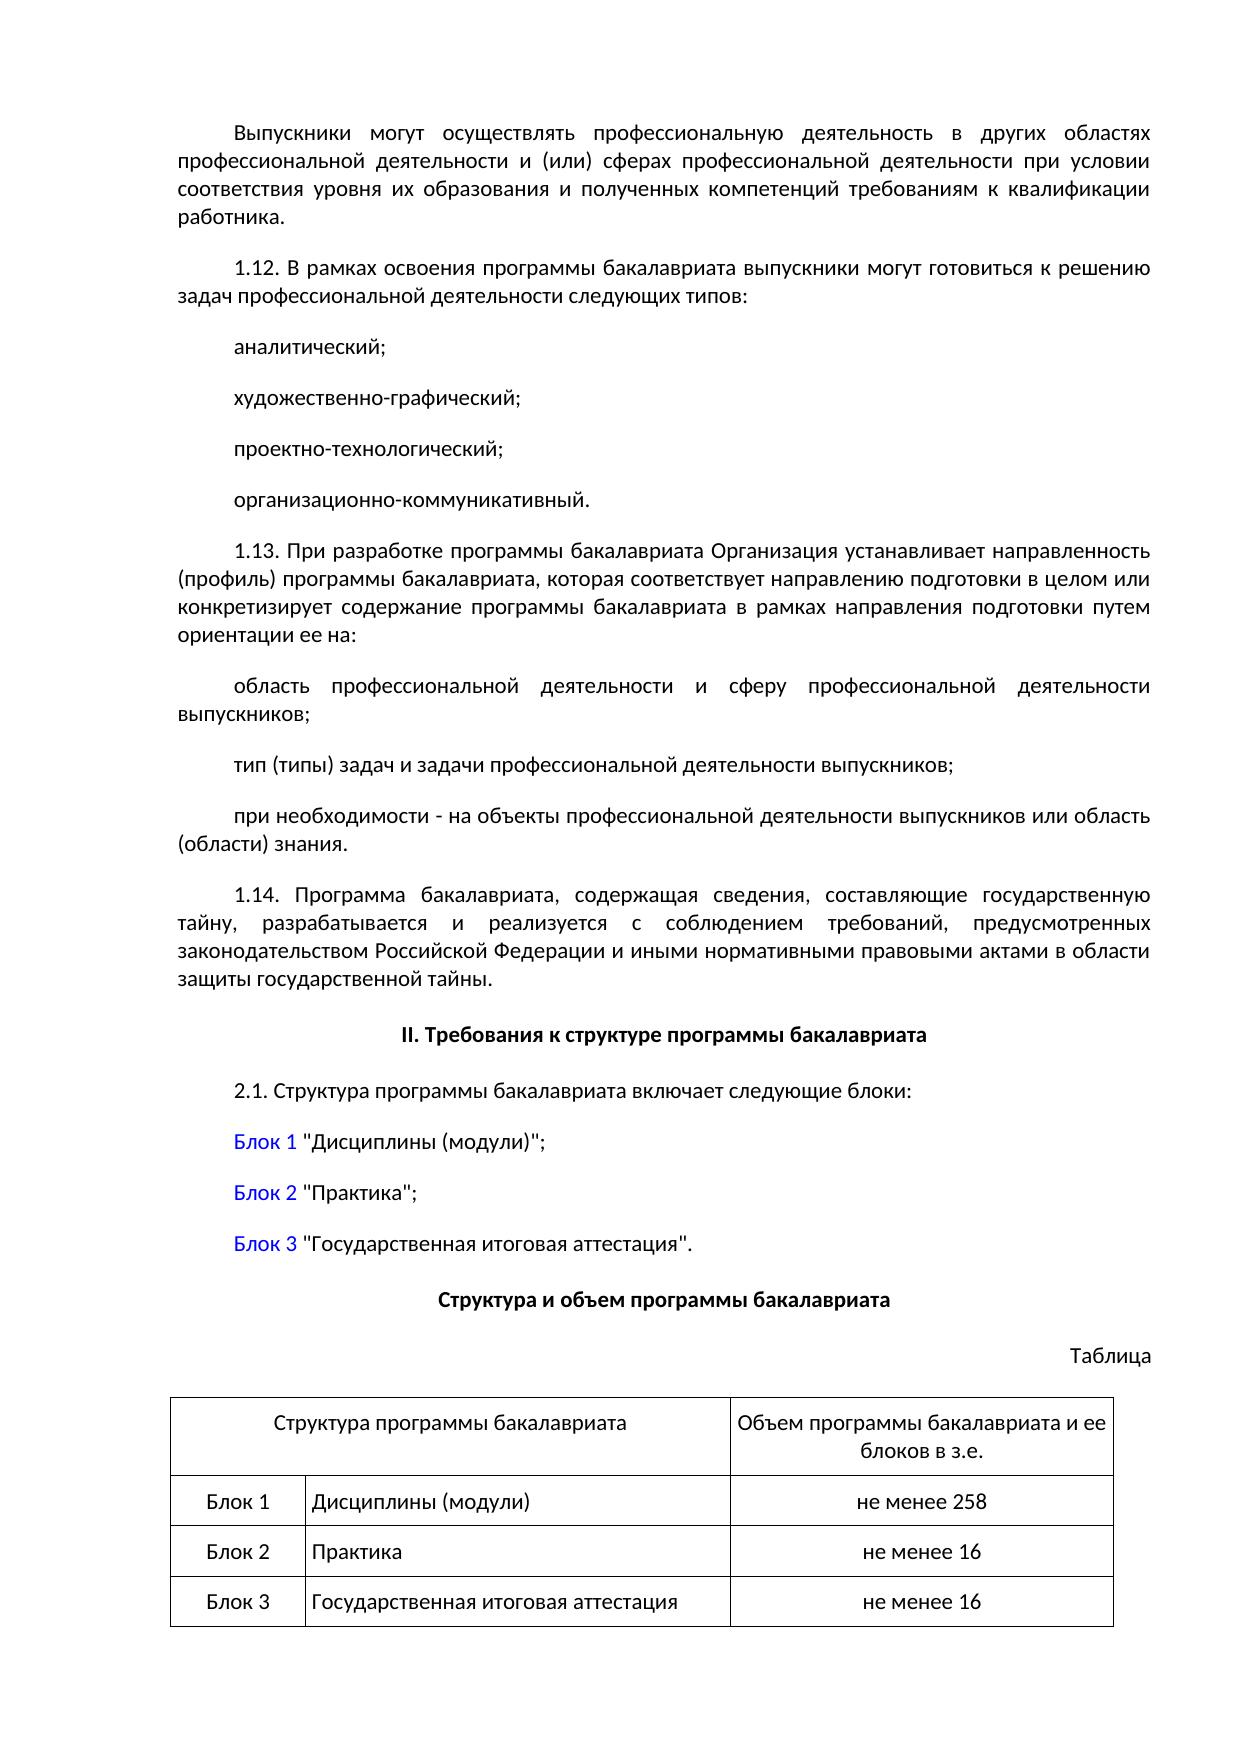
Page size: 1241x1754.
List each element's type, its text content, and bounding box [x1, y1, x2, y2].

table_cell Блок 2 [171, 1526, 305, 1576]
text проектно-технологический; [177, 434, 1152, 462]
table_cell Блок 3 [171, 1577, 305, 1626]
title II. Требования к структуре программы бакалавриата [177, 1020, 1152, 1048]
text Блок 2 "Практика"; [177, 1178, 1152, 1206]
text Блок 1 "Дисциплины (модули)"; [177, 1127, 1152, 1155]
text 1.13. При разработке программы бакалавриата Организация устанавливает направленность (профиль) программы бакалавриата, которая соответствует направлению подготовки в целом или конкретизирует содержание программы бакалавриата в рамках направления подготовки путем ориентации ее на: [177, 536, 1152, 648]
text художественно-графический; [177, 383, 1152, 411]
table_cell Дисциплины (модули) [306, 1476, 730, 1525]
text при необходимости - на объекты профессиональной деятельности выпускников или область (области) знания. [177, 801, 1152, 857]
text аналитический; [177, 332, 1152, 360]
title Структура и объем программы бакалавриата [177, 1285, 1152, 1313]
table_header Объем программы бакалавриата и ее блоков в з.е. [731, 1398, 1113, 1475]
table_cell Государственная итоговая аттестация [306, 1577, 730, 1626]
text тип (типы) задач и задачи профессиональной деятельности выпускников; [177, 750, 1152, 778]
text Таблица [177, 1341, 1152, 1369]
text 1.12. В рамках освоения программы бакалавриата выпускники могут готовиться к решению задач профессиональной деятельности следующих типов: [177, 253, 1152, 309]
text Блок 3 "Государственная итоговая аттестация". [177, 1229, 1152, 1257]
text 2.1. Структура программы бакалавриата включает следующие блоки: [177, 1076, 1152, 1104]
table_cell не менее 16 [731, 1577, 1113, 1626]
text Выпускники могут осуществлять профессиональную деятельность в других областях профессиональной деятельности и (или) сферах профессиональной деятельности при условии соответствия уровня их образования и полученных компетенций требованиям к квалификации работника. [177, 118, 1152, 230]
text область профессиональной деятельности и сферу профессиональной деятельности выпускников; [177, 671, 1152, 727]
text организационно-коммуникативный. [177, 485, 1152, 513]
table_cell не менее 16 [731, 1526, 1113, 1576]
table_cell не менее 258 [731, 1476, 1113, 1525]
text 1.14. Программа бакалавриата, содержащая сведения, составляющие государственную тайну, разрабатывается и реализуется с соблюдением требований, предусмотренных законодательством Российской Федерации и иными нормативными правовыми актами в области защиты государственной тайны. [177, 880, 1152, 992]
table_cell Практика [306, 1526, 730, 1576]
table_cell Блок 1 [171, 1476, 305, 1525]
table_header Структура программы бакалавриата [171, 1398, 730, 1475]
